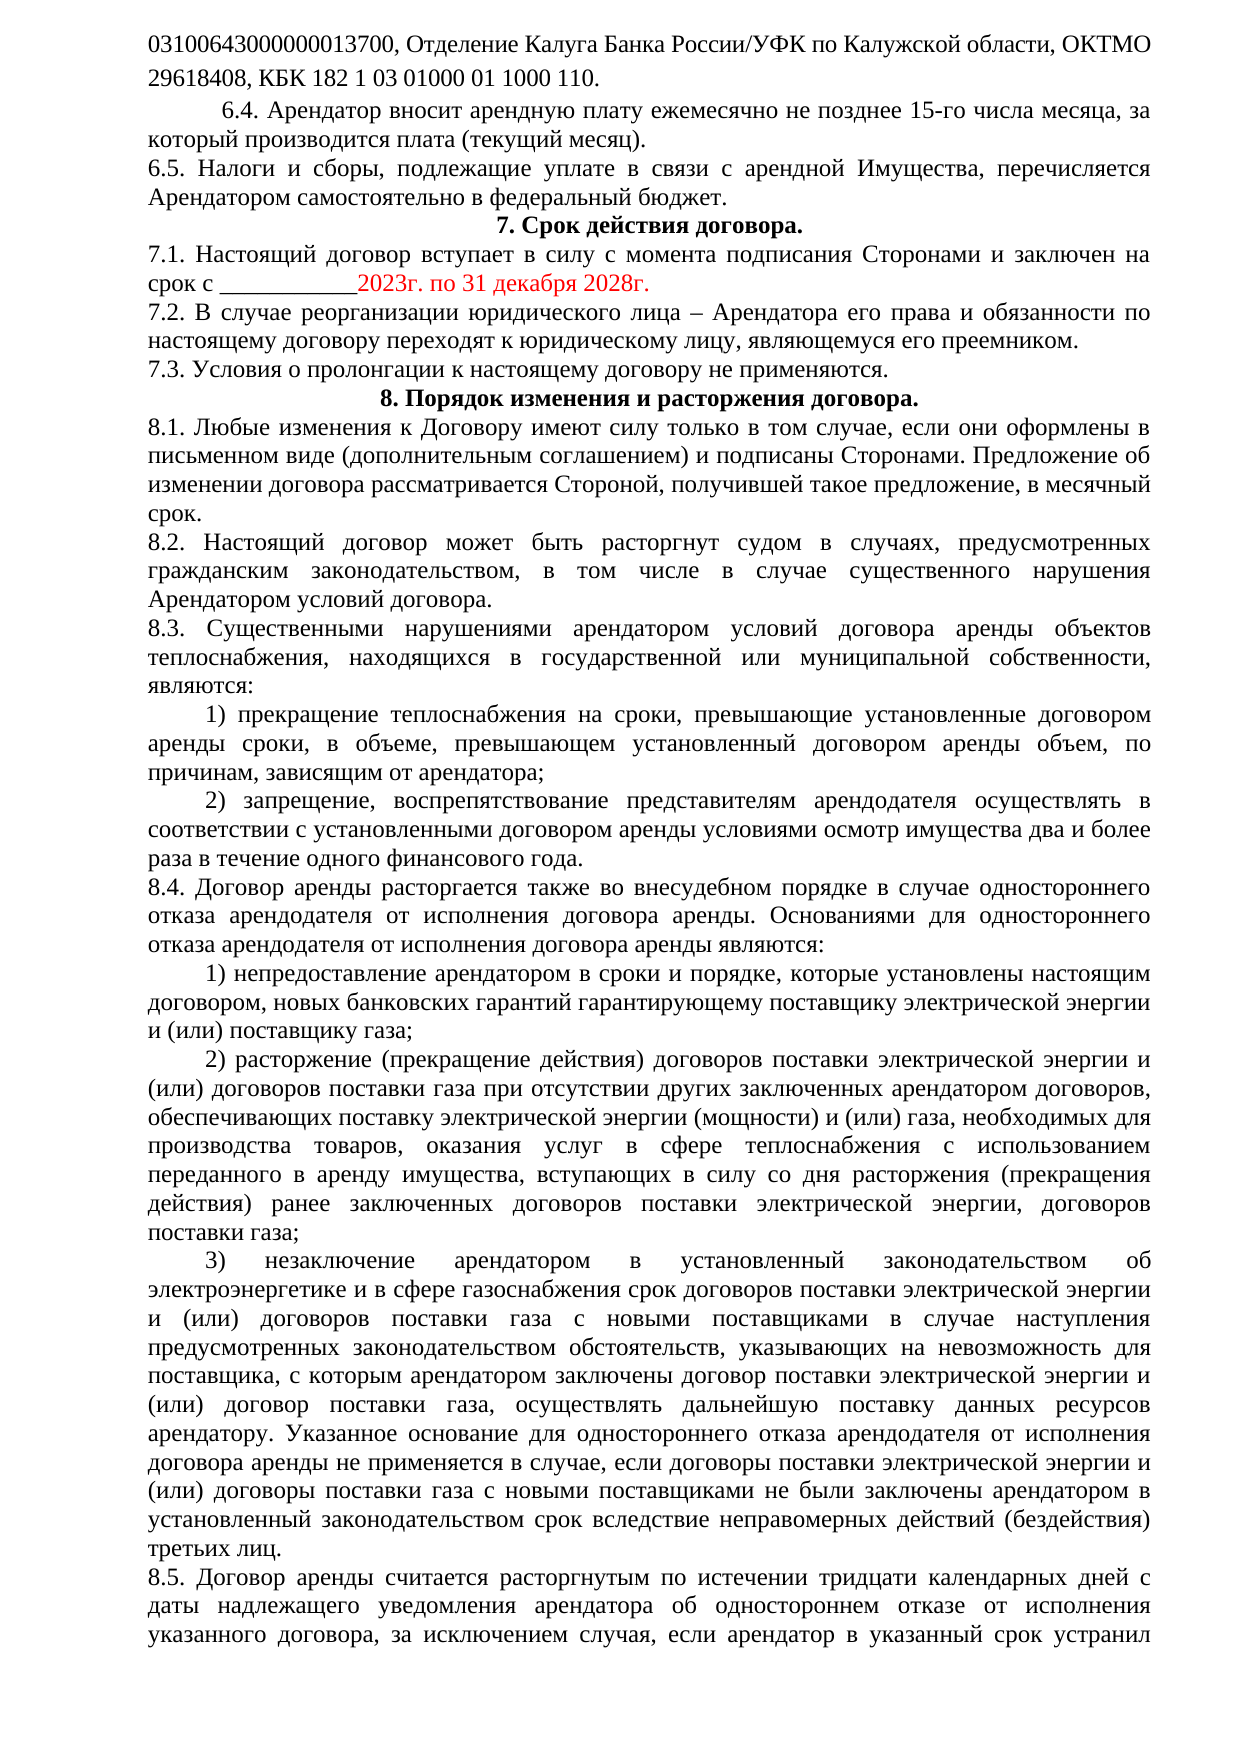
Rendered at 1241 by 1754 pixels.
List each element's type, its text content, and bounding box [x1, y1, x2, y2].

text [148, 1562, 1152, 1648]
text 8.3. Существенными нарушениями арендатором условий договора аренды объектов теплоснабжения, находящихся в государственной или муниципальной собственности, являются: [148, 613, 1152, 699]
text 8.2. Настоящий договор может быть расторгнут судом в случаях, предусмотренных гражданским законодательством, в том числе в случае существенного нарушения Арендатором условий договора. [148, 527, 1152, 613]
text 8. Порядок изменения и расторжения договора. [149, 383, 1150, 412]
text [148, 29, 1152, 91]
text 7.3. Условия о пролонгации к настоящему договору не применяются. [148, 354, 1152, 383]
text 7.1. Настоящий договор вступает в силу с момента подписания Сторонами и заключен на срок с ___________2023г. по 31 декабря 2028г. [148, 239, 1152, 297]
text 2) запрещение, воспрепятствование представителям арендодателя осуществлять в соответствии с установленными договором аренды условиями осмотр имущества два и более раза в течение одного финансового года. [148, 786, 1152, 872]
text 1) непредоставление арендатором в сроки и порядке, которые установлены настоящим договором, новых банковских гарантий гарантирующему поставщику электрической энергии и (или) поставщику газа; [148, 958, 1152, 1044]
text 6.5. Налоги и сборы, подлежащие уплате в связи с арендной Имущества, перечисляется Арендатором самостоятельно в федеральный бюджет. [148, 153, 1152, 211]
text 3) незаключение арендатором в установленный законодательством об электроэнергетике и в сфере газоснабжения срок договоров поставки электрической энергии и (или) договоров поставки газа с новыми поставщиками в случае наступления предусмотренных законодательством обстоятельств, указывающих на невозможность для поставщика, с которым арендатором заключены договор поставки электрической энергии и (или) договор поставки газа, осуществлять дальнейшую поставку данных ресурсов арендатору. Указанное основание для одностороннего отказа арендодателя от исполнения договора аренды не применяется в случае, если договоры поставки электрической энергии и (или) договоры поставки газа с новыми поставщиками не были заключены арендатором в установленный законодательством срок вследствие неправомерных действий (бездействия) третьих лиц. [148, 1246, 1152, 1562]
text 7. Срок действия договора. [148, 211, 1152, 239]
text 1) прекращение теплоснабжения на сроки, превышающие установленные договором аренды сроки, в объеме, превышающем установленный договором аренды объем, по причинам, зависящим от арендатора; [148, 699, 1152, 786]
text 8.1. Любые изменения к Договору имеют силу только в том случае, если они оформлены в письменном виде (дополнительным соглашением) и подписаны Сторонами. Предложение об изменении договора рассматривается Стороной, получившей такое предложение, в месячный срок. [148, 412, 1152, 527]
text 8.4. Договор аренды расторгается также во внесудебном порядке в случае одностороннего отказа арендодателя от исполнения договора аренды. Основаниями для одностороннего отказа арендодателя от исполнения договора аренды являются: [148, 872, 1152, 958]
text 7.2. В случае реорганизации юридического лица – Арендатора его права и обязанности по настоящему договору переходят к юридическому лицу, являющемуся его преемником. [148, 297, 1152, 354]
text 2) расторжение (прекращение действия) договоров поставки электрической энергии и (или) договоров поставки газа при отсутствии других заключенных арендатором договоров, обеспечивающих поставку электрической энергии (мощности) и (или) газа, необходимых для производства товаров, оказания услуг в сфере теплоснабжения с использованием переданного в аренду имущества, вступающих в силу со дня расторжения (прекращения действия) ранее заключенных договоров поставки электрической энергии, договоров поставки газа; [148, 1044, 1152, 1246]
text 6.4. Арендатор вносит арендную плату ежемесячно не позднее 15-го числа месяца, за который производится плата (текущий месяц). [148, 96, 1152, 153]
